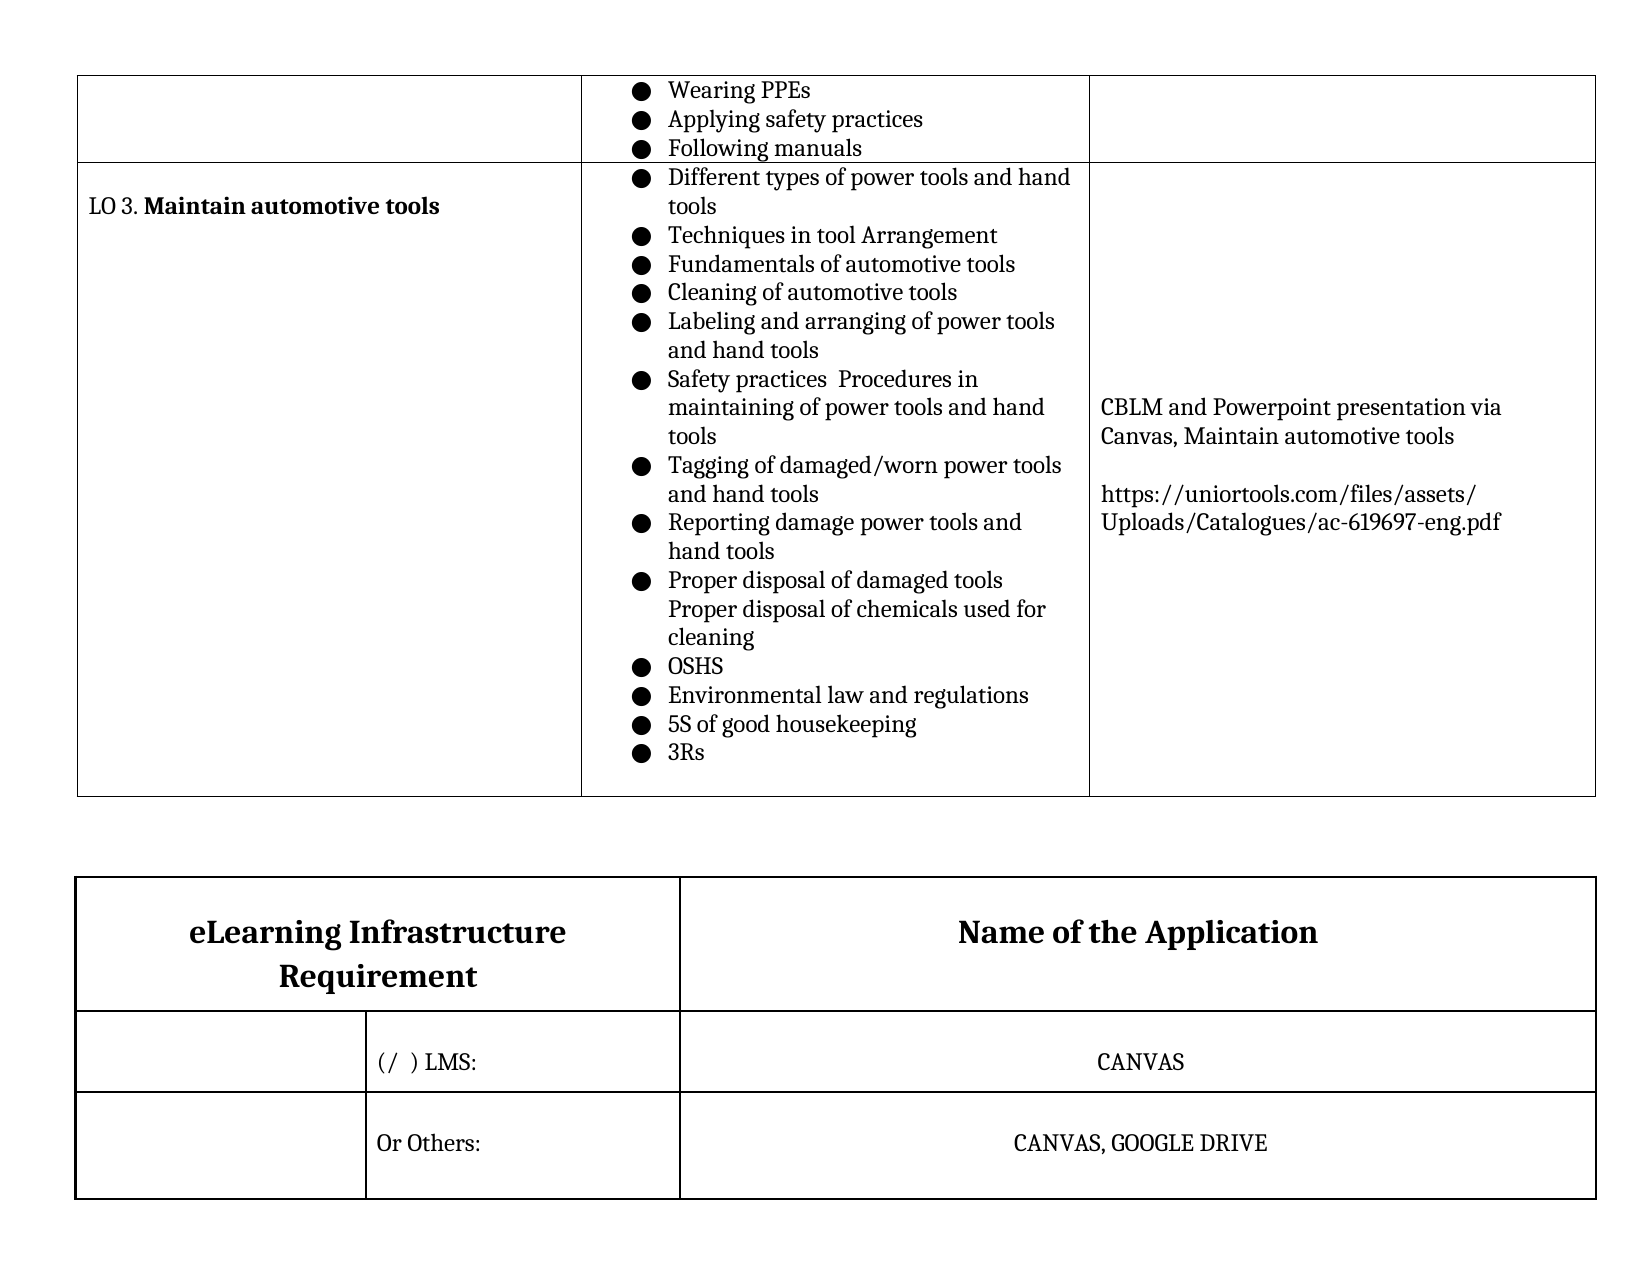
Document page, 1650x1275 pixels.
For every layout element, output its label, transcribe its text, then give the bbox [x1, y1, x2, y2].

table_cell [681, 1093, 1595, 1198]
table_header eLearning Infrastructure Requirement [77, 878, 679, 1010]
table_cell [77, 1012, 365, 1091]
table_cell CANVAS [681, 1012, 1595, 1091]
table_cell CBLM and Powerpoint presentation via Canvas, Maintain automotive tools https://uniortools.com/files/assets/Uploads/Catalogues/ac-619697-eng.pdf [1090, 163, 1595, 796]
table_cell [1090, 76, 1595, 162]
table_cell (/ ) LMS: [367, 1012, 679, 1091]
table_header Name of the Application [681, 878, 1595, 1010]
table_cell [367, 1093, 679, 1198]
table_cell [77, 1093, 365, 1198]
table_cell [582, 76, 1089, 162]
table_cell LO 3. Maintain automotive tools [78, 163, 581, 796]
table_cell Different types of power tools and hand tools Techniques in tool Arrangement Fundamentals of automotive tools Cleaning of automotive tools Labeling and arranging of power tools and hand tools Safety practices Procedures in maintaining of power tools and hand tools Tagging of damaged/worn power tools and hand tools Reporting damage power tools and hand tools Proper disposal of damaged tools Proper disposal of chemicals used for cleaning OSHS Environmental law and regulations 5S of good housekeeping 3Rs [582, 163, 1089, 796]
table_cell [78, 76, 581, 162]
